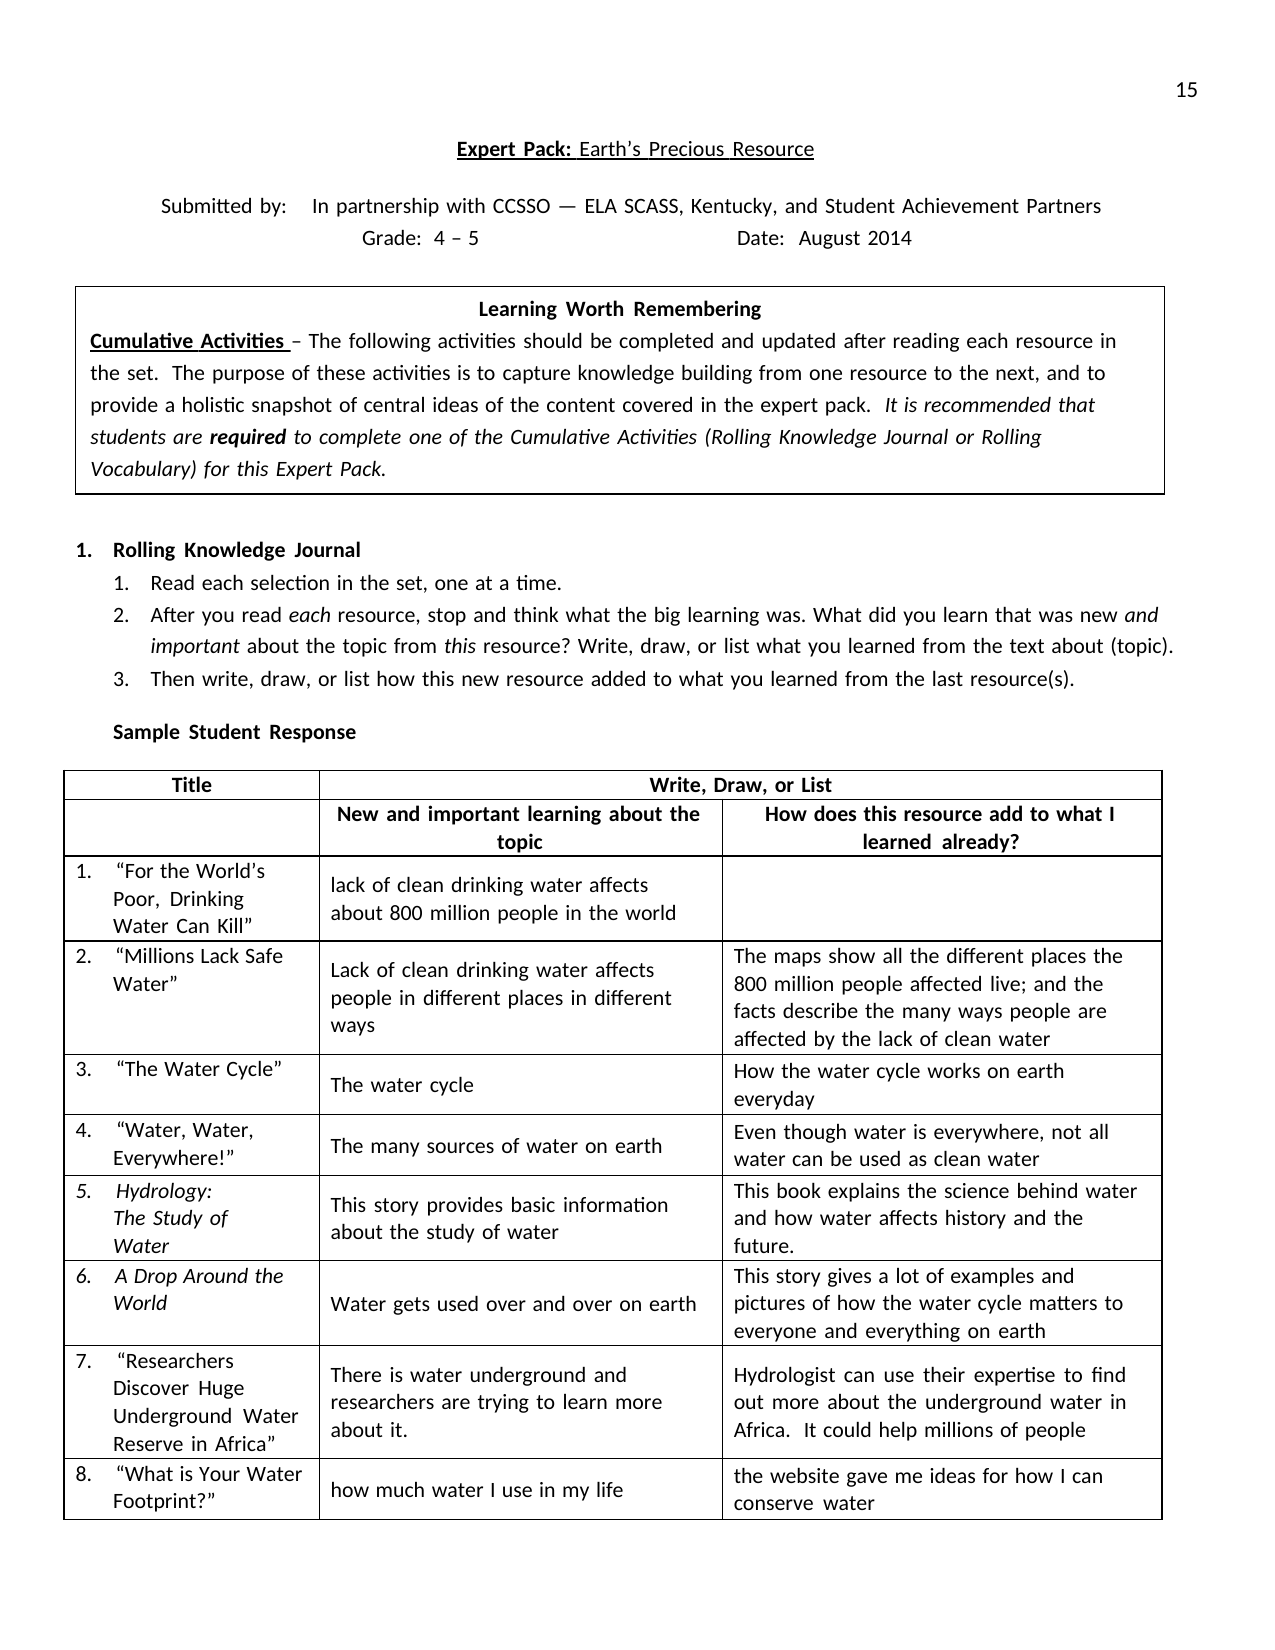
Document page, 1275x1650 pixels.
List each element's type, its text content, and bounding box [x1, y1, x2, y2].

list Read each selection in the set, one at a time. [113, 569, 1198, 596]
table_cell lack of clean drinking water affects about 800 million people in the world [320, 857, 722, 940]
picture [76, 294, 1164, 486]
table_cell The water cycle [320, 1055, 722, 1114]
table_cell [65, 800, 319, 855]
table_cell New and important learning about the topic [320, 800, 722, 855]
table_cell The maps show all the different places the 800 million people affected live; and the facts describe the many ways people are affected by the lack of clean water [723, 942, 1161, 1053]
table_cell Even though water is everywhere, not all water can be used as clean water [723, 1115, 1161, 1175]
table_cell How the water cycle works on earth everyday [723, 1055, 1161, 1114]
table_cell 2. “Millions Lack Safe Water” [65, 942, 319, 1053]
table_cell Lack of clean drinking water affects people in different places in different ways [320, 942, 722, 1053]
table_cell There is water underground and researchers are trying to learn more about it. [320, 1346, 722, 1458]
table_cell 3. “The Water Cycle” [65, 1055, 319, 1114]
table_cell 7. “Researchers Discover Huge Underground Water Reserve in Africa” [65, 1346, 319, 1458]
table_cell 8. “What is Your Water Footprint?” [65, 1459, 319, 1519]
list Then write, draw, or list how this new resource added to what you learned from the last resource(s). [113, 665, 1198, 692]
table_cell This story provides basic information about the study of water [320, 1176, 722, 1260]
subtitle Rolling Knowledge Journal [75, 537, 1198, 563]
list After you read each resource, stop and think what the big learning was. What did you learn that was new and important about the topic from this resource? Write, draw, or list what you learned from the text about (topic). [113, 601, 1187, 659]
subtitle Sample Student Response [113, 718, 1198, 744]
table_cell 6. A Drop Around the World [65, 1261, 319, 1345]
table_cell how much water I use in my life [320, 1459, 722, 1519]
table_cell 5. Hydrology: The Study of Water [65, 1176, 319, 1260]
table_cell This book explains the science behind water and how water affects history and the future. [723, 1176, 1161, 1260]
table_header Write, Draw, or List [320, 771, 1161, 798]
text Expert Pack: Earth’s Precious Resource [457, 136, 1198, 162]
table_cell 1. “For the World’s Poor, Drinking Water Can Kill” [65, 857, 319, 940]
table_cell 4. “Water, Water, Everywhere!” [65, 1115, 319, 1175]
table_cell the website gave me ideas for how I can conserve water [723, 1459, 1161, 1519]
table_cell [723, 857, 1161, 940]
table_cell Water gets used over and over on earth [320, 1261, 722, 1345]
table_header Title [65, 771, 319, 798]
table_cell Hydrologist can use their expertise to find out more about the underground water in Africa. It could help millions of people [723, 1346, 1161, 1458]
table_cell This story gives a lot of examples and pictures of how the water cycle matters to everyone and everything on earth [723, 1261, 1161, 1345]
table_cell The many sources of water on earth [320, 1115, 722, 1175]
table_cell How does this resource add to what I learned already? [723, 800, 1161, 855]
text Submitted by: In partnership with CCSSO — ELA SCASS, Kentucky, and Student Achievement Partners Grade: 4 – 5 Date: August 2014 [161, 192, 1115, 250]
